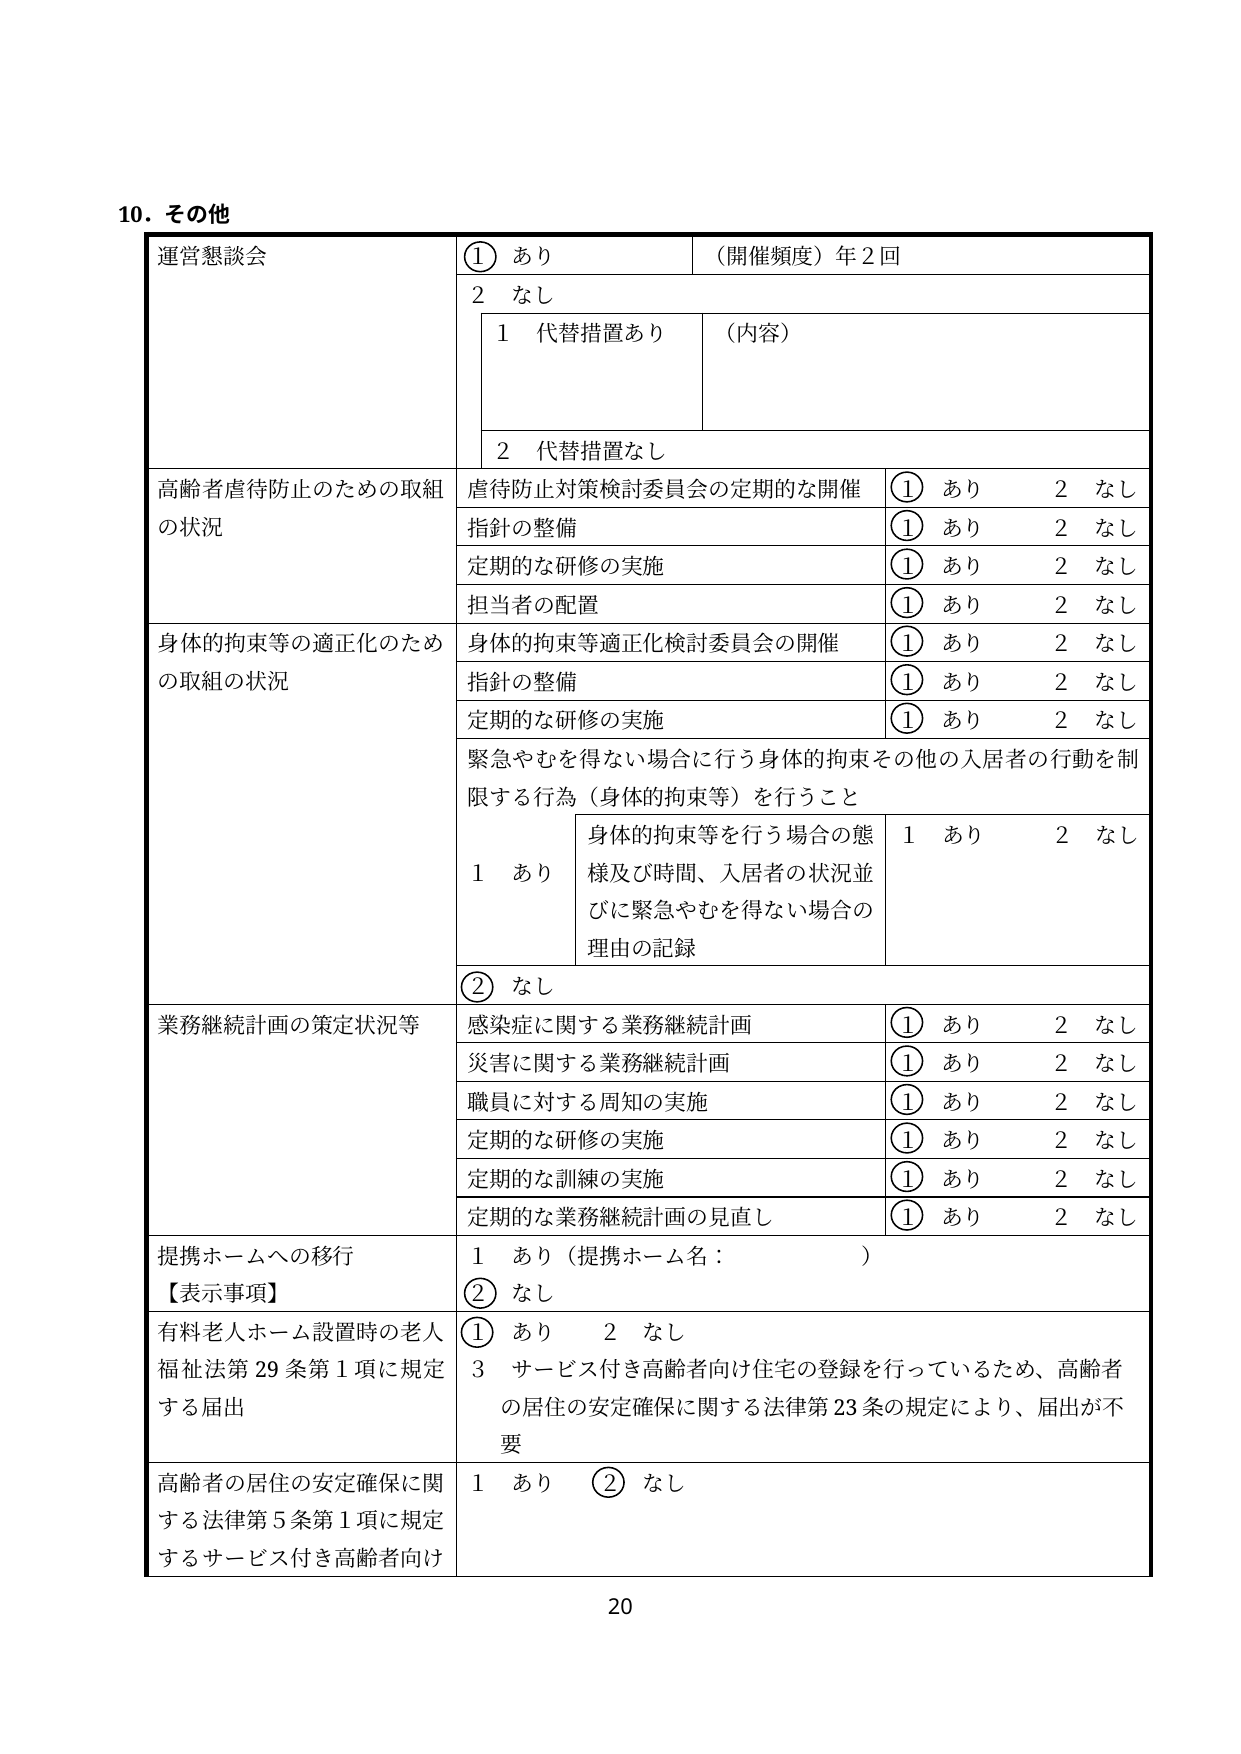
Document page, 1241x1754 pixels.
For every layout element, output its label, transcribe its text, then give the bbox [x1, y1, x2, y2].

table_cell 指針の整備 [457, 508, 885, 545]
table_cell 感染症に関する業務継続計画 [457, 1005, 885, 1042]
table_cell 定期的な研修の実施 [457, 1120, 885, 1158]
table_cell １ あり ２ なし [886, 1005, 1149, 1042]
table_cell 定期的な研修の実施 [457, 701, 885, 738]
table_cell １ あり ２ なし [457, 1463, 1149, 1576]
table_cell 担当者の配置 [457, 585, 885, 622]
table_cell １ あり ２ なし [886, 624, 1149, 661]
table_cell 身体的拘束等の適正化のための取組の状況 [149, 624, 456, 1004]
table_cell １ あり ２ なし [886, 508, 1149, 545]
table_cell 緊急やむを得ない場合に行う身体的拘束その他の入居者の行動を制限する行為（身体的拘束等）を行うこと [457, 739, 1149, 814]
table_cell １ あり ２ なし [886, 585, 1149, 622]
table_cell １ あり ２ なし [886, 1043, 1149, 1081]
table_cell １ あり ２ なし [886, 1159, 1149, 1196]
table_cell （内容） [703, 314, 1149, 430]
table_cell 身体的拘束等を行う場合の態様及び時間、入居者の状況並びに緊急やむを得ない場合の理由の記録 [576, 815, 885, 965]
table_header １ あり [457, 237, 692, 274]
table_cell １ あり ２ なし [886, 1198, 1149, 1235]
table_cell 災害に関する業務継続計画 [457, 1043, 885, 1081]
table_cell 高齢者虐待防止のための取組の状況 [149, 469, 456, 622]
table_cell １ あり [457, 814, 575, 965]
table_cell １ あり ２ なし ３ サービス付き高齢者向け住宅の登録を行っているため、高齢者の居住の安定確保に関する法律第23条の規定により、届出が不要 [457, 1312, 1149, 1462]
table_cell ２ なし [457, 966, 1149, 1004]
table_cell １ あり ２ なし [886, 546, 1149, 584]
table_cell 定期的な業務継続計画の見直し [457, 1198, 885, 1235]
table_cell １ あり ２ なし [886, 469, 1149, 507]
table_cell 職員に対する周知の実施 [457, 1082, 885, 1119]
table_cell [149, 1463, 456, 1576]
table_cell １ あり ２ なし [886, 1082, 1149, 1119]
table_cell １ あり ２ なし [886, 662, 1149, 699]
table_cell １ あり ２ なし [886, 1120, 1149, 1158]
table_cell 指針の整備 [457, 662, 885, 699]
table_cell 提携ホームへの移行 【表示事項】 [149, 1236, 456, 1311]
table_cell 虐待防止対策検討委員会の定期的な開催 [457, 469, 885, 507]
table_cell 定期的な訓練の実施 [457, 1159, 885, 1196]
table_cell 業務継続計画の策定状況等 [149, 1005, 456, 1235]
table_cell １ あり ２ なし [886, 701, 1149, 738]
table_header （開催頻度）年２回 [693, 237, 1149, 274]
text 10．その他 [118, 194, 1122, 232]
table_cell ２ 代替措置なし [482, 431, 1149, 468]
table_header 運営懇談会 [149, 237, 456, 468]
table_cell 有料老人ホーム設置時の老人福祉法第29条第１項に規定する届出 [149, 1312, 456, 1462]
table_cell １ 代替措置あり [482, 314, 702, 430]
table_cell １ あり（提携ホーム名： ） ２ なし [457, 1236, 1149, 1311]
table_cell １ あり ２ なし [886, 815, 1149, 965]
table_cell [457, 313, 481, 468]
table_cell ２ なし [457, 275, 1149, 313]
table_cell 身体的拘束等適正化検討委員会の開催 [457, 624, 885, 661]
table_cell 定期的な研修の実施 [457, 546, 885, 584]
